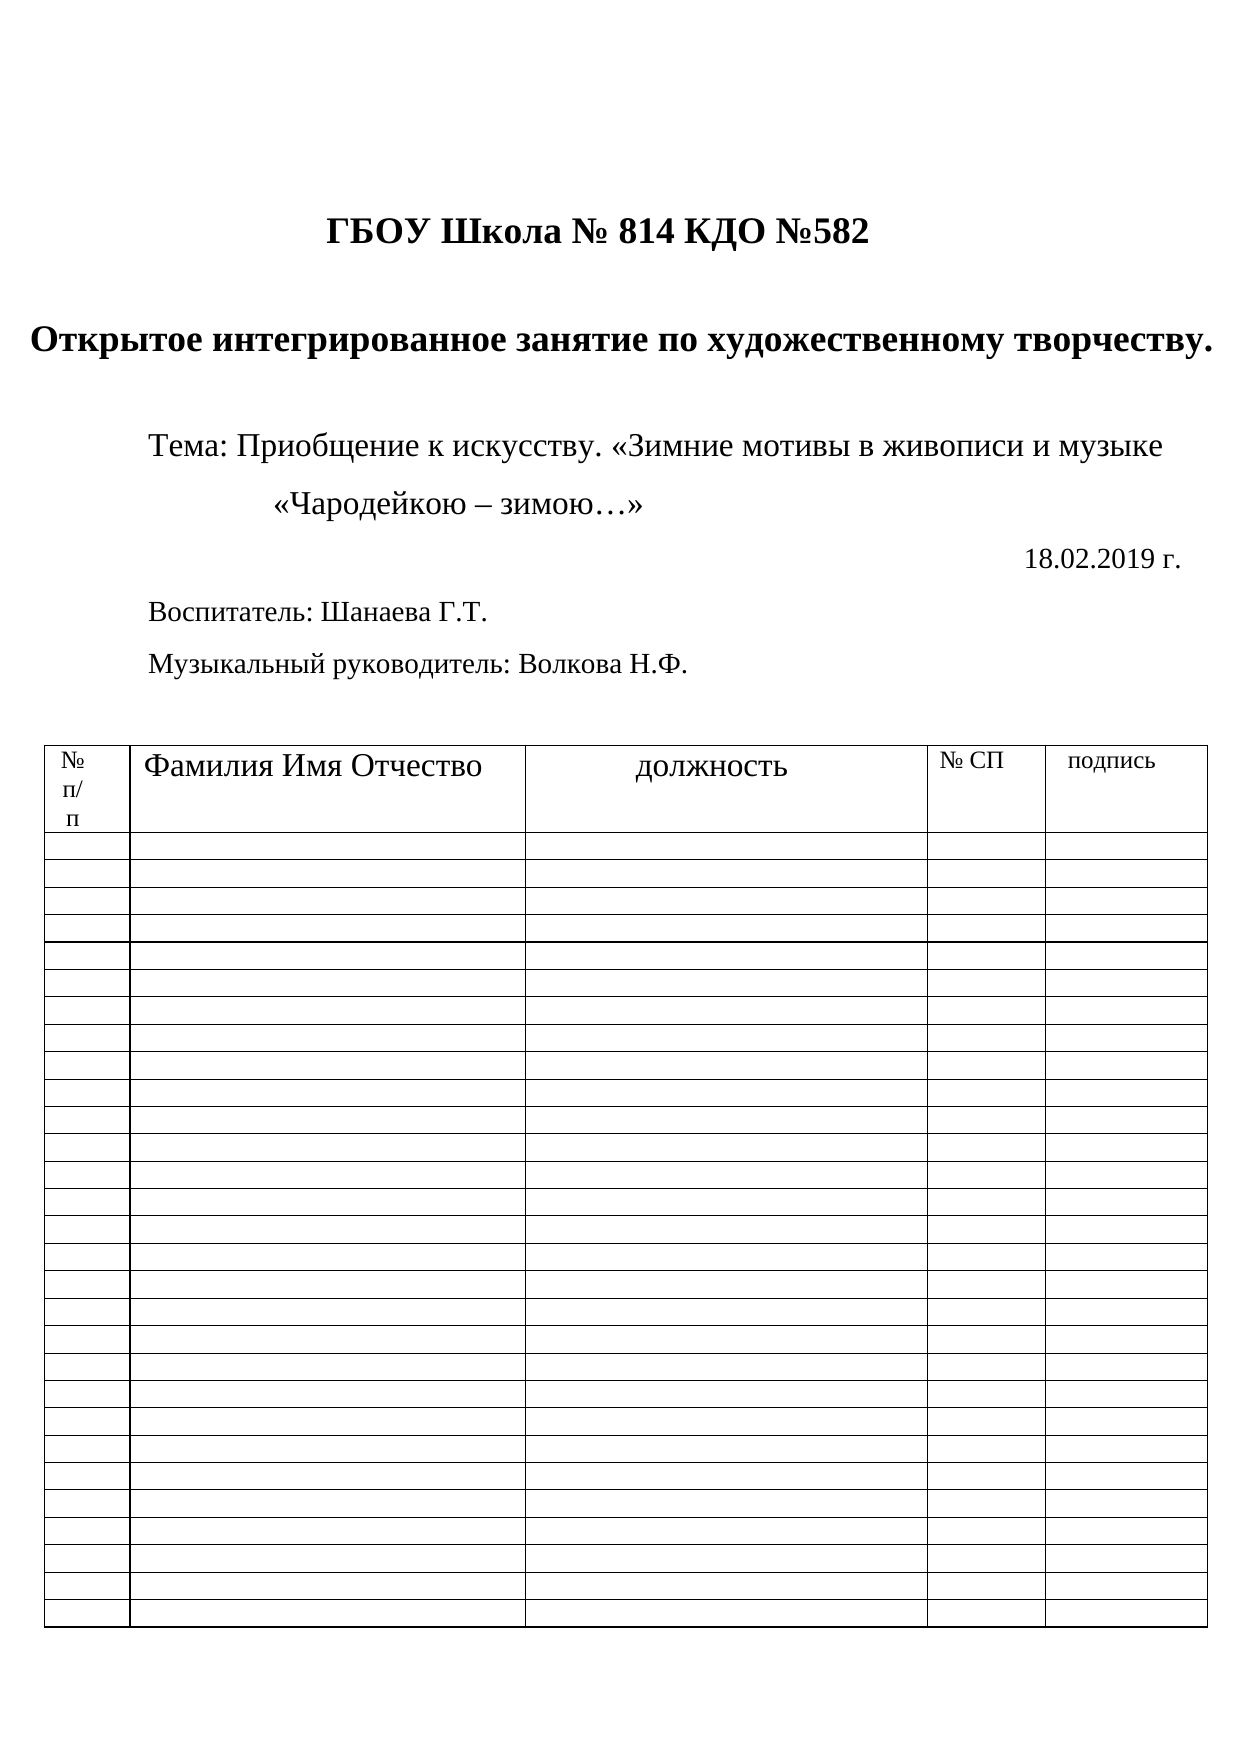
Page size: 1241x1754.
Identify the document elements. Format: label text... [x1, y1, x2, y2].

table_cell [1046, 833, 1207, 859]
table_cell [928, 1354, 1045, 1380]
table_cell [928, 943, 1045, 969]
table_cell [131, 860, 525, 887]
table_cell [928, 1518, 1045, 1544]
table_cell [131, 1463, 525, 1489]
table_cell [526, 833, 927, 859]
table_cell [526, 1189, 927, 1215]
table_cell [526, 1354, 927, 1380]
table_cell [45, 1518, 129, 1544]
text ГБОУ Школа № 814 КДО №582 [74, 208, 1181, 251]
table_cell [1046, 1107, 1207, 1133]
table_cell [526, 1216, 927, 1243]
table_cell [1046, 1408, 1207, 1434]
table_cell [45, 1545, 129, 1572]
table_cell [928, 1134, 1045, 1161]
table_cell [131, 1052, 525, 1078]
table_cell [526, 997, 927, 1024]
table_cell [526, 1244, 927, 1270]
table_cell [928, 1025, 1045, 1051]
table_cell [928, 1490, 1045, 1517]
table_cell [928, 888, 1045, 914]
table_cell [45, 1354, 129, 1380]
table_cell [45, 1381, 129, 1407]
table_header № п/п [45, 746, 129, 832]
table_cell [45, 1299, 129, 1325]
table_cell [928, 997, 1045, 1024]
table_cell [45, 1025, 129, 1051]
table_cell [928, 833, 1045, 859]
table_cell [526, 1271, 927, 1298]
table_cell [131, 1381, 525, 1407]
table_cell [1046, 970, 1207, 996]
table_cell [131, 1025, 525, 1051]
table_cell [45, 970, 129, 996]
table_cell [131, 1573, 525, 1599]
table_cell [131, 915, 525, 941]
table_cell [45, 915, 129, 941]
table_cell [928, 1080, 1045, 1106]
table_cell [131, 1490, 525, 1517]
table_cell [1046, 1326, 1207, 1352]
table_cell [131, 1189, 525, 1215]
table_cell [1046, 1354, 1207, 1380]
table_cell [131, 943, 525, 969]
table_cell [45, 1052, 129, 1078]
table_cell [526, 888, 927, 914]
table_cell [526, 1299, 927, 1325]
table_cell [45, 1134, 129, 1161]
table_cell [131, 1162, 525, 1188]
table_cell [928, 915, 1045, 941]
table_cell [45, 997, 129, 1024]
table_cell [131, 1080, 525, 1106]
table_cell [45, 1107, 129, 1133]
text Тема: Приобщение к искусству. «Зимние мотивы в живописи и музыке [74, 425, 1181, 463]
table_cell [45, 1189, 129, 1215]
table_cell [45, 1216, 129, 1243]
table_cell [526, 1490, 927, 1517]
table_cell [45, 943, 129, 969]
table_cell [131, 1545, 525, 1572]
table_cell [131, 1518, 525, 1544]
table_cell [131, 1244, 525, 1270]
table_cell [928, 1545, 1045, 1572]
table_cell [526, 1573, 927, 1599]
table_cell [131, 1299, 525, 1325]
table_cell [131, 1326, 525, 1352]
table_cell [1046, 1490, 1207, 1517]
table_cell [526, 1052, 927, 1078]
table_cell [928, 1107, 1045, 1133]
table_cell [928, 1463, 1045, 1489]
table_cell [131, 833, 525, 859]
table_cell [131, 1408, 525, 1434]
table_cell [45, 1271, 129, 1298]
table_cell [131, 1600, 525, 1626]
table_cell [1046, 1381, 1207, 1407]
table_cell [45, 1408, 129, 1434]
table_cell [1046, 1573, 1207, 1599]
table_cell [1046, 1518, 1207, 1544]
table_cell [928, 1381, 1045, 1407]
table_cell [526, 1518, 927, 1544]
table_cell [526, 1600, 927, 1626]
table_cell [526, 1408, 927, 1434]
table_cell [131, 997, 525, 1024]
table_cell [526, 943, 927, 969]
table_cell [45, 833, 129, 859]
table_cell [526, 1107, 927, 1133]
table_cell [526, 1025, 927, 1051]
table_cell [1046, 1271, 1207, 1298]
table_cell [1046, 1244, 1207, 1270]
table_cell [1046, 1436, 1207, 1462]
table_cell [928, 1408, 1045, 1434]
table_cell [1046, 997, 1207, 1024]
table_cell [45, 1463, 129, 1489]
table_cell [928, 1299, 1045, 1325]
table_header должность [526, 746, 927, 832]
table_cell [45, 1244, 129, 1270]
table_cell [1046, 860, 1207, 887]
table_header подпись [1046, 746, 1207, 832]
table_cell [1046, 1162, 1207, 1188]
table_cell [526, 1162, 927, 1188]
table_cell [131, 1271, 525, 1298]
table_cell [1046, 1025, 1207, 1051]
table_cell [928, 1600, 1045, 1626]
table_cell [526, 1080, 927, 1106]
table_cell [1046, 1189, 1207, 1215]
table_cell [45, 1162, 129, 1188]
table_cell [526, 1545, 927, 1572]
table_cell [928, 1271, 1045, 1298]
table_cell [45, 1490, 129, 1517]
table_cell [45, 1080, 129, 1106]
table_cell [45, 1573, 129, 1599]
table_cell [928, 970, 1045, 996]
table_header № СП [928, 746, 1045, 832]
table_cell [45, 1436, 129, 1462]
table_cell [928, 1244, 1045, 1270]
table_cell [928, 1189, 1045, 1215]
table_cell [1046, 1052, 1207, 1078]
table_cell [526, 1134, 927, 1161]
table_cell [131, 1354, 525, 1380]
table_cell [1046, 1134, 1207, 1161]
table_cell [131, 1216, 525, 1243]
table_cell [1046, 1216, 1207, 1243]
table_cell [131, 1107, 525, 1133]
table_cell [1046, 1080, 1207, 1106]
table_cell [1046, 943, 1207, 969]
text 18.02.2019 г. [74, 541, 1181, 574]
table_cell [131, 1436, 525, 1462]
table_cell [928, 860, 1045, 887]
table_cell [928, 1326, 1045, 1352]
table_cell [1046, 1463, 1207, 1489]
text Музыкальный руководитель: Волкова Н.Ф. [74, 647, 1181, 680]
table_cell [526, 1326, 927, 1352]
table_cell [526, 1436, 927, 1462]
table_cell [131, 970, 525, 996]
table_cell [928, 1216, 1045, 1243]
table_cell [1046, 888, 1207, 914]
table_cell [526, 1463, 927, 1489]
table_cell [45, 888, 129, 914]
table_cell [526, 860, 927, 887]
table_cell [1046, 1299, 1207, 1325]
table_cell [45, 1326, 129, 1352]
table_cell [928, 1436, 1045, 1462]
table_cell [45, 860, 129, 887]
text Открытое интегрированное занятие по художественному творчеству. [29, 317, 1226, 360]
table_cell [928, 1052, 1045, 1078]
table_header Фамилия Имя Отчество [131, 746, 525, 832]
table_cell [1046, 1545, 1207, 1572]
table_cell [1046, 915, 1207, 941]
table_cell [131, 1134, 525, 1161]
text Воспитатель: Шанаева Г.Т. [74, 594, 1181, 627]
table_cell [526, 970, 927, 996]
table_cell [1046, 1600, 1207, 1626]
text «Чародейкою – зимою…» [74, 483, 1181, 521]
table_cell [131, 888, 525, 914]
table_cell [928, 1573, 1045, 1599]
table_cell [526, 1381, 927, 1407]
table_cell [526, 915, 927, 941]
table_cell [45, 1600, 129, 1626]
table_cell [928, 1162, 1045, 1188]
